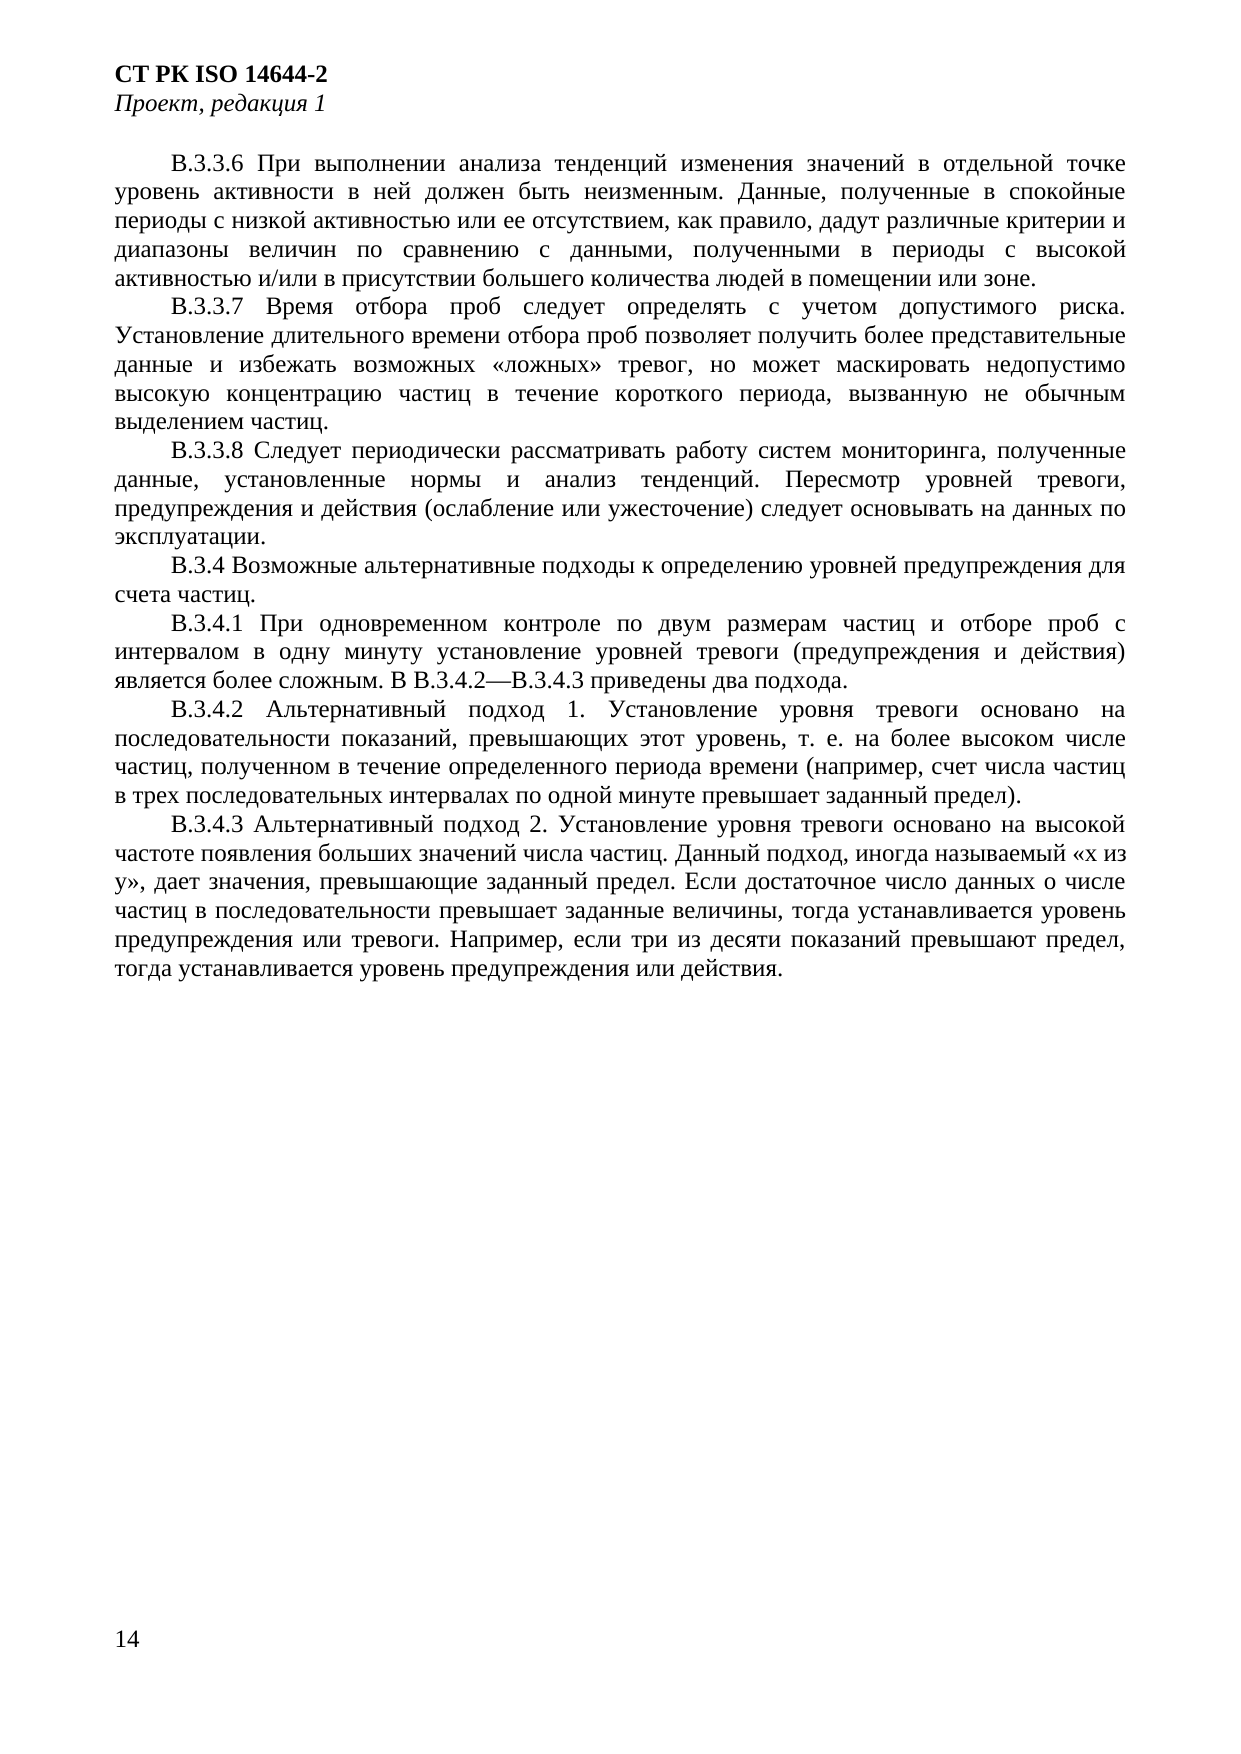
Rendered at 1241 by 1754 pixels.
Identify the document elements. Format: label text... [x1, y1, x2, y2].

text В.3.3.7 Время отбора проб следует определять с учетом допустимого риска. Установление длительного времени отбора проб позволяет получить более представительные данные и избежать возможных «ложных» тревог, но может маскировать недопустимо высокую концентрацию частиц в течение короткого периода, вызванную не обычным выделением частиц. [114, 291, 1127, 435]
text В.3.3.8 Следует периодически рассматривать работу систем мониторинга, полученные данные, установленные нормы и анализ тенденций. Пересмотр уровней тревоги, предупреждения и действия (ослабление или ужесточение) следует основывать на данных по эксплуатации. [114, 435, 1127, 550]
text В.3.4.1 При одновременном контроле по двум размерам частиц и отборе проб с интервалом в одну минуту установление уровней тревоги (предупреждения и действия) является более сложным. В В.3.4.2—В.3.4.3 приведены два подхода. [114, 608, 1127, 694]
text В.3.4.3 Альтернативный подход 2. Установление уровня тревоги основано на высокой частоте появления больших значений числа частиц. Данный подход, иногда называемый «х из у», дает значения, превышающие заданный предел. Если достаточное число данных о числе частиц в последовательности превышает заданные величины, тогда устанавливается уровень предупреждения или тревоги. Например, если три из десяти показаний превышают предел, тогда устанавливается уровень предупреждения или действия. [114, 809, 1127, 981]
text В.3.4.2 Альтернативный подход 1. Установление уровня тревоги основано на последовательности показаний, превышающих этот уровень, т. е. на более высоком числе частиц, полученном в течение определенного периода времени (например, счет числа частиц в трех последовательных интервалах по одной минуте превышает заданный предел). [114, 694, 1127, 809]
text В.3.3.6 При выполнении анализа тенденций изменения значений в отдельной точке уровень активности в ней должен быть неизменным. Данные, полученные в спокойные периоды с низкой активностью или ее отсутствием, как правило, дадут различные критерии и диапазоны величин по сравнению с данными, полученными в периоды с высокой активностью и/или в присутствии большего количества людей в помещении или зоне. [114, 148, 1127, 291]
text В.3.4 Возможные альтернативные подходы к определению уровней предупреждения для счета частиц. [114, 550, 1127, 608]
